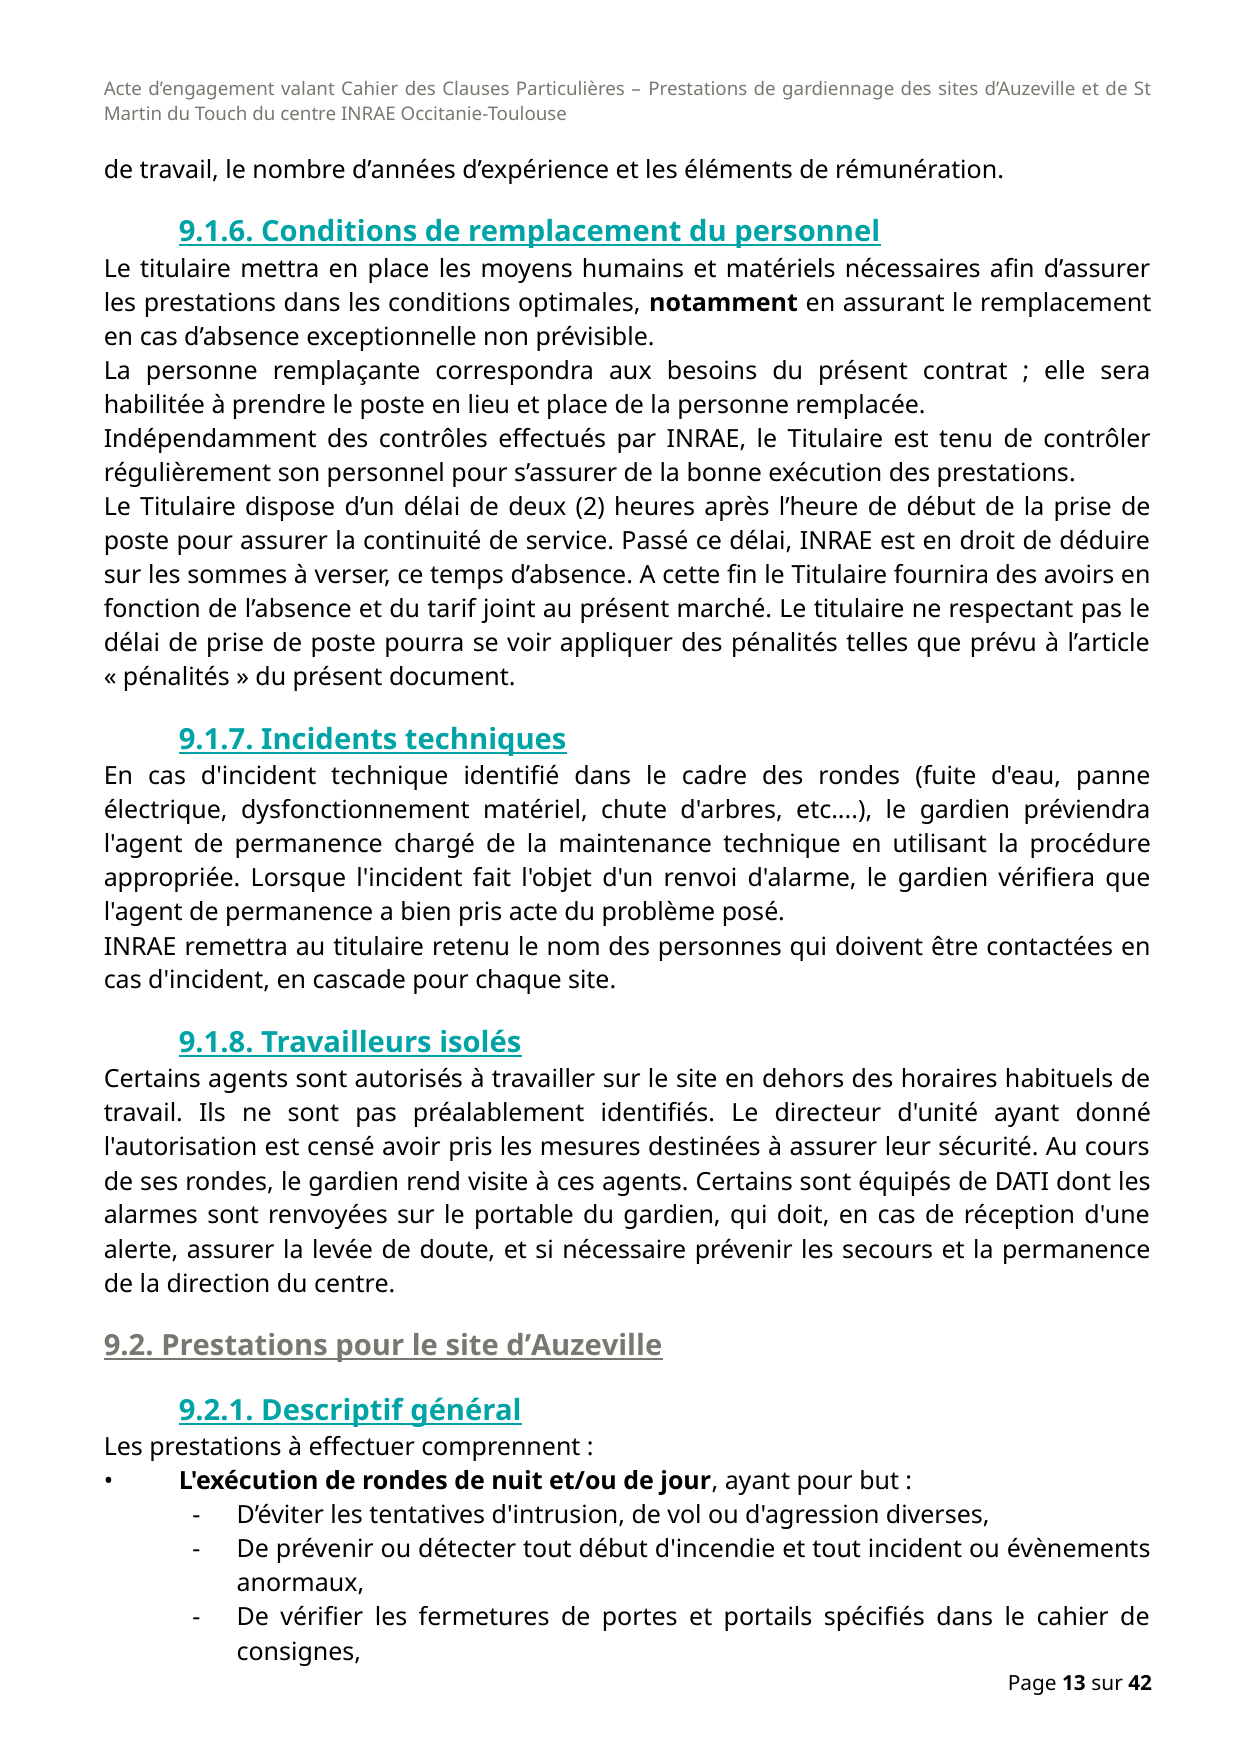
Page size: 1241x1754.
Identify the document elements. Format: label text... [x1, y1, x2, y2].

subtitle 9.1.8. Travailleurs isolés [103, 1021, 1152, 1061]
text En cas d'incident technique identifié dans le cadre des rondes (fuite d'eau, panne électrique, dysfonctionnement matériel, chute d'arbres, etc....), le gardien préviendra l'agent de permanence chargé de la maintenance technique en utilisant la procédure appropriée. Lorsque l'incident fait l'objet d'un renvoi d'alarme, le gardien vérifiera que l'agent de permanence a bien pris acte du problème posé. [103, 758, 1152, 928]
list De prévenir ou détecter tout début d'incendie et tout incident ou évènements anormaux, [192, 1531, 1152, 1599]
text La personne remplaçante correspondra aux besoins du présent contrat ; elle sera habilitée à prendre le poste en lieu et place de la personne remplacée. [103, 352, 1152, 421]
text INRAE remettra au titulaire retenu le nom des personnes qui doivent être contactées en cas d'incident, en cascade pour chaque site. [103, 928, 1152, 996]
subtitle 9.2.1. Descriptif général [103, 1389, 1152, 1429]
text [103, 152, 1152, 186]
list De vérifier les fermetures de portes et portails spécifiés dans le cahier de consignes, [192, 1599, 1152, 1667]
list D’éviter les tentatives d'intrusion, de vol ou d'agression diverses, [192, 1497, 1152, 1531]
text Le Titulaire dispose d’un délai de deux (2) heures après l’heure de début de la prise de poste pour assurer la continuité de service. Passé ce délai, INRAE est en droit de déduire sur les sommes à verser, ce temps d’absence. A cette fin le Titulaire fournira des avoirs en fonction de l’absence et du tarif joint au présent marché. Le titulaire ne respectant pas le délai de prise de poste pourra se voir appliquer des pénalités telles que prévu à l’article « pénalités » du présent document. [103, 489, 1152, 693]
text Certains agents sont autorisés à travailler sur le site en dehors des horaires habituels de travail. Ils ne sont pas préalablement identifiés. Le directeur d'unité ayant donné l'autorisation est censé avoir pris les mesures destinées à assurer leur sécurité. Au cours de ses rondes, le gardien rend visite à ces agents. Certains sont équipés de DATI dont les alarmes sont renvoyées sur le portable du gardien, qui doit, en cas de réception d'une alerte, assurer la levée de doute, et si nécessaire prévenir les secours et la permanence de la direction du centre. [103, 1061, 1152, 1299]
text Le titulaire mettra en place les moyens humains et matériels nécessaires afin d’assurer les prestations dans les conditions optimales, notamment en assurant le remplacement en cas d’absence exceptionnelle non prévisible. [103, 250, 1152, 352]
text Les prestations à effectuer comprennent : [103, 1429, 1152, 1463]
text Indépendamment des contrôles effectués par INRAE, le Titulaire est tenu de contrôler régulièrement son personnel pour s’assurer de la bonne exécution des prestations. [103, 421, 1152, 489]
subtitle 9.1.6. Conditions de remplacement du personnel [103, 211, 1152, 250]
subtitle 9.1.7. Incidents techniques [103, 718, 1152, 758]
text • L'exécution de rondes de nuit et/ou de jour, ayant pour but : [103, 1463, 1152, 1497]
subtitle 9.2. Prestations pour le site d’Auzeville [103, 1324, 1152, 1364]
